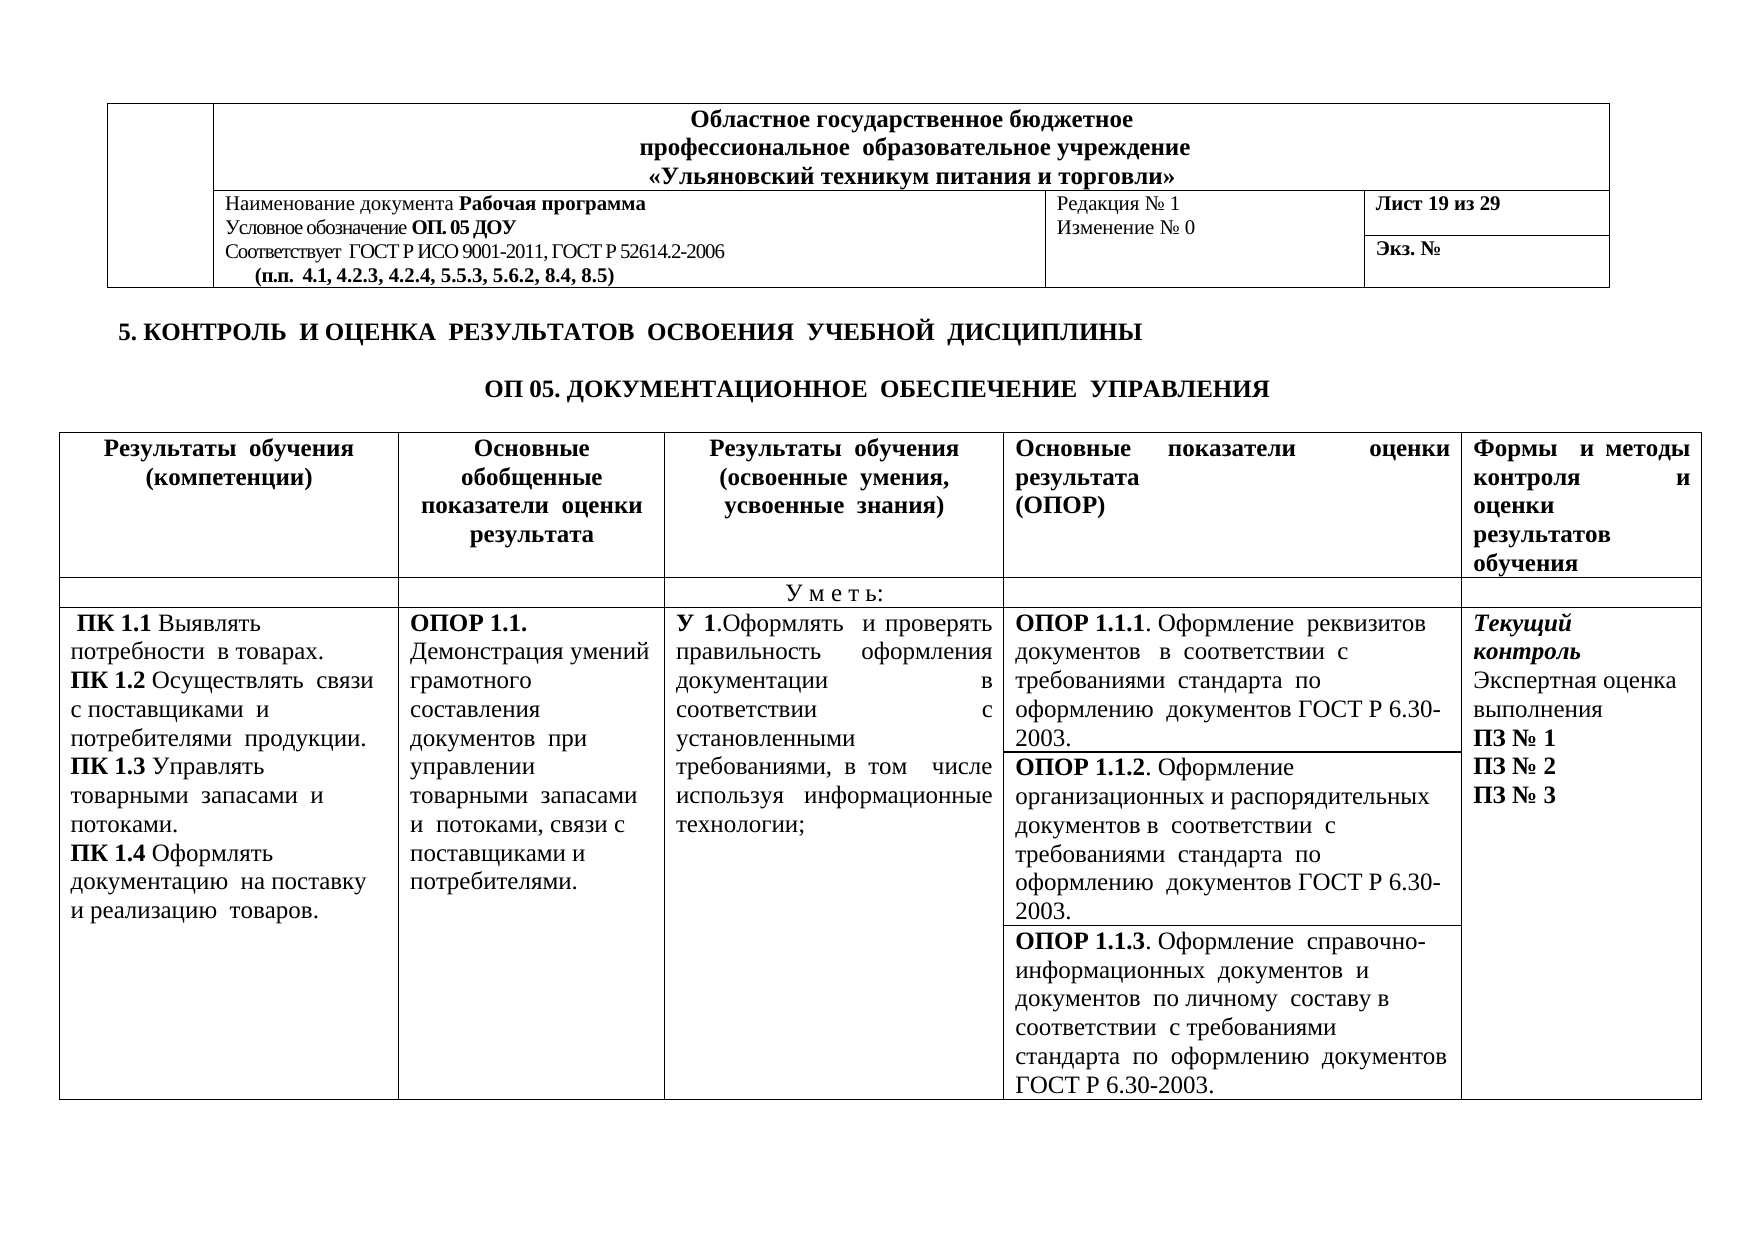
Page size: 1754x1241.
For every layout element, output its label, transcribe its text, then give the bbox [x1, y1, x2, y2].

table_header Основные обобщенные показатели оценки результата [399, 433, 664, 577]
table_cell [1004, 578, 1461, 607]
table_cell Текущий контроль Экспертная оценка выполнения ПЗ № 1 ПЗ № 2 ПЗ № 3 [1462, 608, 1701, 1098]
table_cell ОПОР 1.1. Демонстрация умений грамотного составления документов при управлении товарными запасами и потоками, связи с поставщиками и потребителями. [399, 608, 664, 1098]
text 5. КОНТРОЛЬ И ОЦЕНКА РЕЗУЛЬТАТОВ ОСВОЕНИЯ УЧЕБНОЙ ДИСЦИПЛИНЫ [118, 317, 1636, 346]
table_cell ОПОР 1.1.2. Оформление организационных и распорядительных документов в соответствии с требованиями стандарта по оформлению документов ГОСТ Р 6.30-2003. [1004, 753, 1461, 925]
table_header Результаты обучения (освоенные умения, усвоенные знания) [665, 433, 1003, 577]
table_cell У м е т ь: [665, 578, 1003, 607]
table_cell У 1.Оформлять и проверять правильность оформления документации в соответствии с установленными требованиями, в том числе используя информационные технологии; [665, 608, 1003, 1098]
table_cell [399, 578, 664, 607]
table_cell [1462, 578, 1701, 607]
table_header Основные показатели оценки результата (ОПОР) [1004, 433, 1461, 577]
table_cell ОПОР 1.1.1. Оформление реквизитов документов в соответствии с требованиями стандарта по оформлению документов ГОСТ Р 6.30-2003. [1004, 608, 1461, 751]
table_cell [60, 578, 398, 607]
table_cell ОПОР 1.1.3. Оформление справочно-информационных документов и документов по личному составу в соответствии с требованиями стандарта по оформлению документов ГОСТ Р 6.30-2003. [1004, 926, 1461, 1098]
text ОП 05. ДОКУМЕНТАЦИОННОЕ ОБЕСПЕЧЕНИЕ УПРАВЛЕНИЯ [118, 374, 1636, 403]
table_header Формы и методы контроля и оценки результатов обучения [1462, 433, 1701, 577]
table_header Результаты обучения (компетенции) [60, 433, 398, 577]
table_cell ПК 1.1 Выявлять потребности в товарах. ПК 1.2 Осуществлять связи с поставщиками и потребителями продукции. ПК 1.3 Управлять товарными запасами и потоками. ПК 1.4 Оформлять документацию на поставку и реализацию товаров. [60, 608, 398, 1098]
